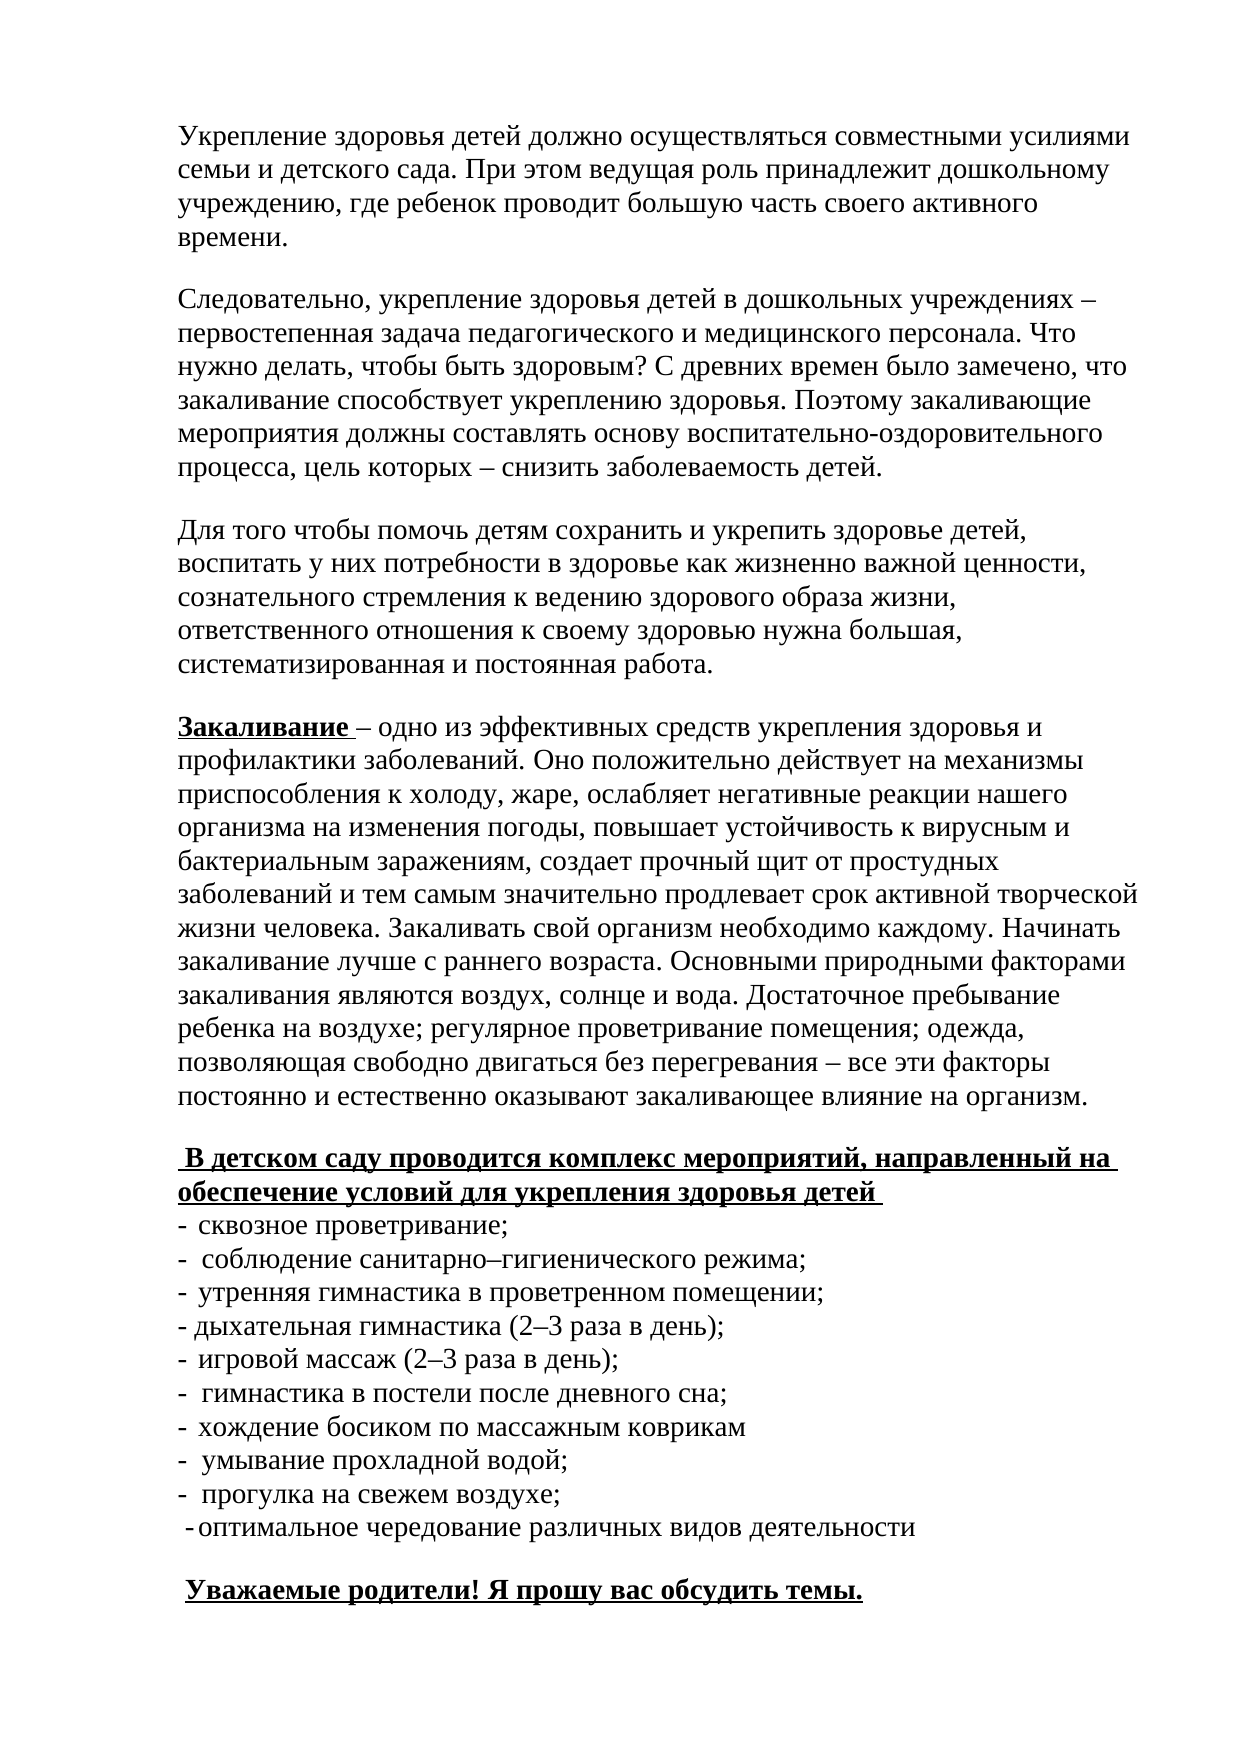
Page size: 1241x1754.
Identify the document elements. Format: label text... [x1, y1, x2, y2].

text - оптимальное чередование различных видов деятельности [177, 1509, 1152, 1543]
text - прогулка на свежем воздухе; [177, 1476, 1152, 1509]
text Укрепление здоровья детей должно осуществляться совместными усилиями семьи и детского сада. При этом ведущая роль принадлежит дошкольному учреждению, где ребенок проводит большую часть своего активного времени. [177, 118, 1152, 252]
text - гимнастика в постели после дневного сна; [177, 1375, 1152, 1409]
text Закаливание – одно из эффективных средств укрепления здоровья и профилактики заболеваний. Оно положительно действует на механизмы приспособления к холоду, жаре, ослабляет негативные реакции нашего организма на изменения погоды, повышает устойчивость к вирусным и бактериальным заражениям, создает прочный щит от простудных заболеваний и тем самым значительно продлевает срок активной творческой жизни человека. Закаливать свой организм необходимо каждому. Начинать закаливание лучше с раннего возраста. Основными природными факторами закаливания являются воздух, солнце и вода. Достаточное пребывание ребенка на воздухе; регулярное проветривание помещения; одежда, позволяющая свободно двигаться без перегревания – все эти факторы постоянно и естественно оказывают закаливающее влияние на организм. [177, 709, 1152, 1111]
text - дыхательная гимнастика (2–3 раза в день); [177, 1308, 1152, 1342]
text Для того чтобы помочь детям сохранить и укрепить здоровье детей, воспитать у них потребности в здоровье как жизненно важной ценности, сознательного стремления к ведению здорового образа жизни, ответственного отношения к своему здоровью нужна большая, систематизированная и постоянная работа. [177, 512, 1152, 679]
text Уважаемые родители! Я прошу вас обсудить темы. [177, 1572, 1152, 1606]
text - соблюдение санитарно–гигиенического режима; [177, 1241, 1152, 1274]
text В детском саду проводится комплекс мероприятий, направленный на обеспечение условий для укрепления здоровья детей [177, 1140, 1152, 1207]
text - умывание прохладной водой; [177, 1442, 1152, 1476]
text Следовательно, укрепление здоровья детей в дошкольных учреждениях – первостепенная задача педагогического и медицинского персонала. Что нужно делать, чтобы быть здоровым? С древних времен было замечено, что закаливание способствует укреплению здоровья. Поэтому закаливающие мероприятия должны составлять основу воспитательно-оздоровительного процесса, цель которых – снизить заболеваемость детей. [177, 281, 1152, 483]
text - сквозное проветривание; [177, 1207, 1152, 1241]
text - игровой массаж (2–3 раза в день); [177, 1342, 1152, 1375]
text - хождение босиком по массажным коврикам [177, 1409, 1152, 1442]
text - утренняя гимнастика в проветренном помещении; [177, 1274, 1152, 1308]
